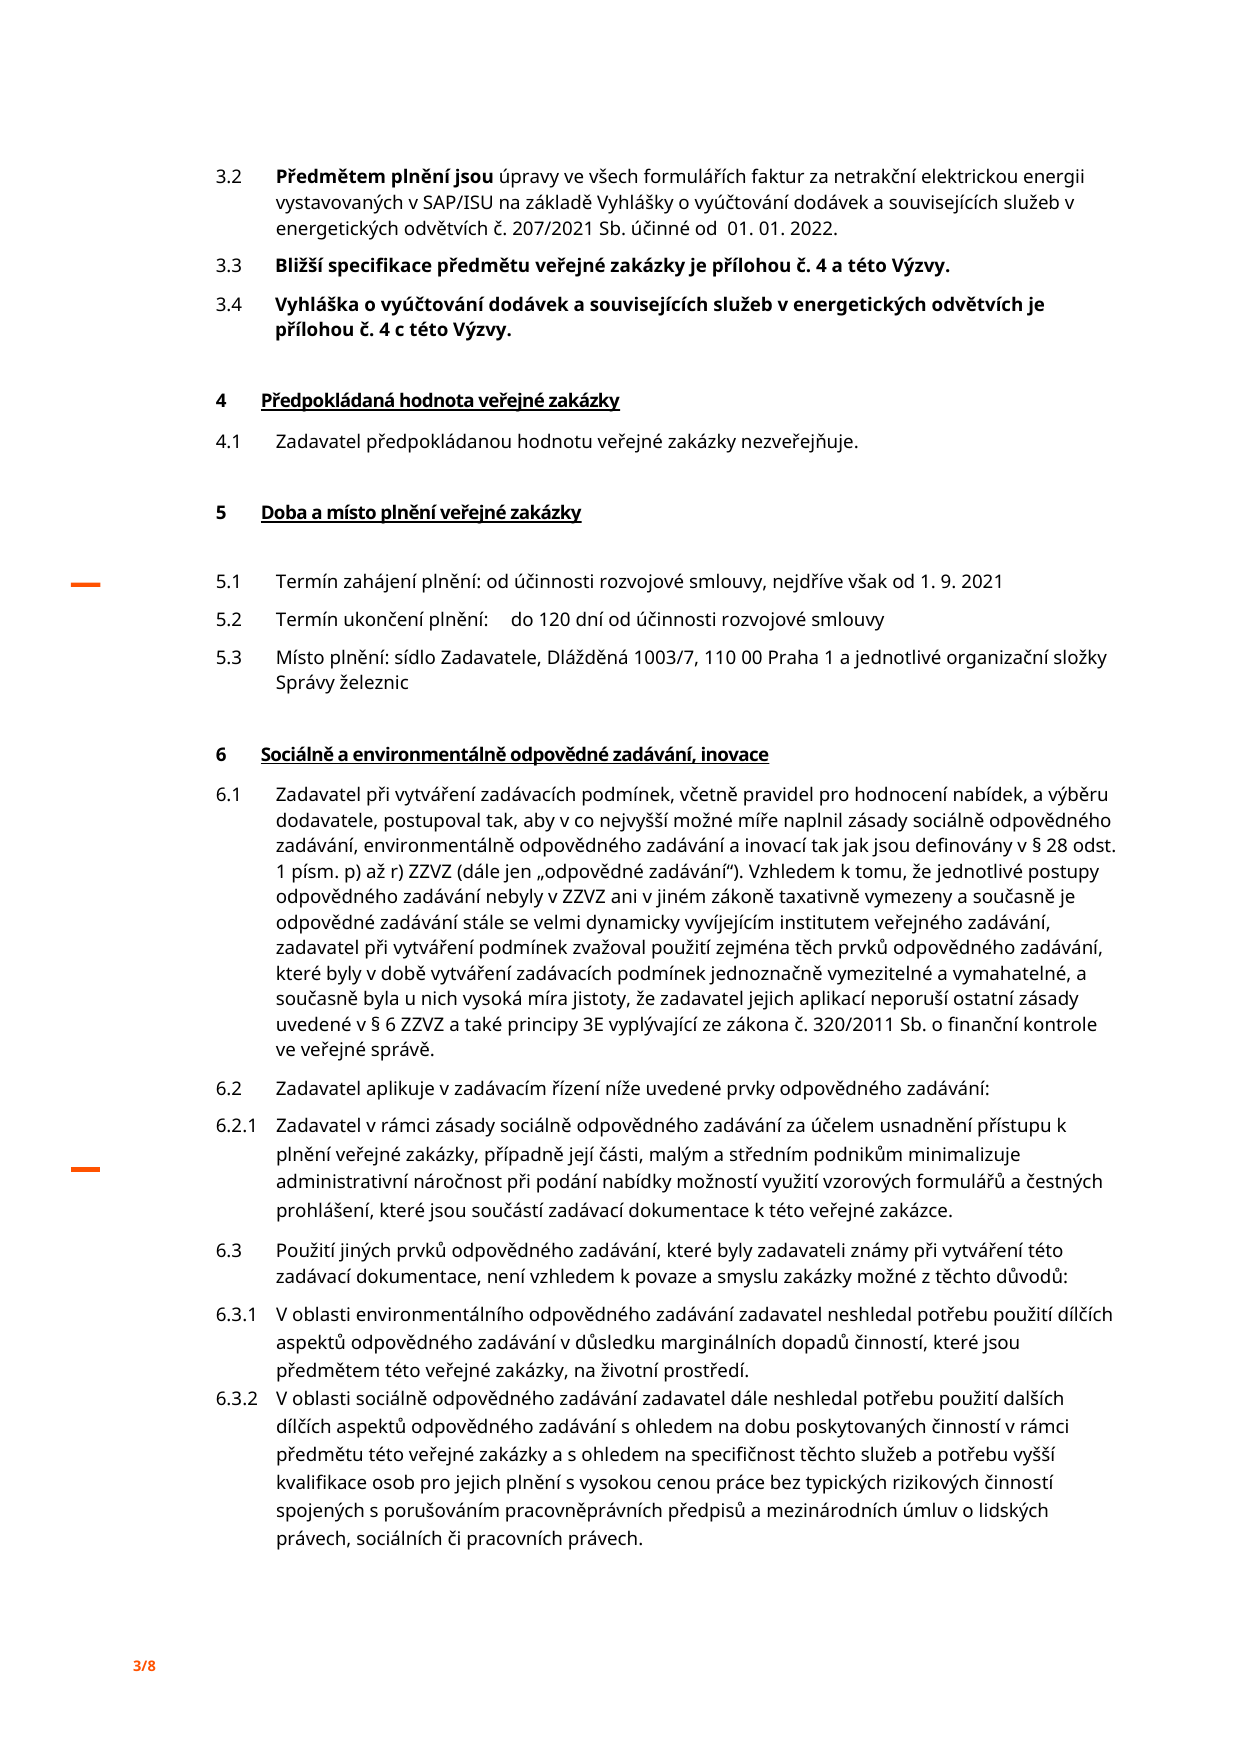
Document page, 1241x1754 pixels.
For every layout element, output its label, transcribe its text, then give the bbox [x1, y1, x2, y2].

subtitle Bližší specifikace předmětu veřejné zakázky je přílohou č. 4 a této Výzvy. [216, 253, 1122, 278]
subtitle Použití jiných prvků odpovědného zadávání, které byly zadavateli známy při vytváření této zadávací dokumentace, není vzhledem k povaze a smyslu zakázky možné z těchto důvodů: [216, 1237, 1122, 1288]
subtitle Vyhláška o vyúčtování dodávek a souvisejících služeb v energetických odvětvích je přílohou č. 4 c této Výzvy. [216, 291, 1122, 342]
subtitle Doba a místo plnění veřejné zakázky [216, 499, 1122, 525]
subtitle Zadavatel předpokládanou hodnotu veřejné zakázky nezveřejňuje. [216, 428, 1122, 454]
subtitle V oblasti environmentálního odpovědného zadávání zadavatel neshledal potřebu použití dílčích aspektů odpovědného zadávání v důsledku marginálních dopadů činností, které jsou předmětem této veřejné zakázky, na životní prostředí. [216, 1301, 1122, 1382]
subtitle Zadavatel při vytváření zadávacích podmínek, včetně pravidel pro hodnocení nabídek, a výběru dodavatele, postupoval tak, aby v co nejvyšší možné míře naplnil zásady sociálně odpovědného zadávání, environmentálně odpovědného zadávání a inovací tak jak jsou definovány v § 28 odst. 1 písm. p) až r) ZZVZ (dále jen „odpovědné zadávání“). Vzhledem k tomu, že jednotlivé postupy odpovědného zadávání nebyly v ZZVZ ani v jiném zákoně taxativně vymezeny a současně je odpovědné zadávání stále se velmi dynamicky vyvíjejícím institutem veřejného zadávání, zadavatel při vytváření podmínek zvažoval použití zejména těch prvků odpovědného zadávání, které byly v době vytváření zadávacích podmínek jednoznačně vymezitelné a vymahatelné, a současně byla u nich vysoká míra jistoty, že zadavatel jejich aplikací neporuší ostatní zásady uvedené v § 6 ZZVZ a také principy 3E vyplývající ze zákona č. 320/2011 Sb. o finanční kontrole ve veřejné správě. [216, 782, 1122, 1062]
subtitle Zadavatel aplikuje v zadávacím řízení níže uvedené prvky odpovědného zadávání: [216, 1075, 1122, 1100]
subtitle Termín ukončení plnění: do 120 dní od účinnosti rozvojové smlouvy [216, 606, 1122, 632]
subtitle Předmětem plnění jsou úpravy ve všech formulářích faktur za netrakční elektrickou energii vystavovaných v SAP/ISU na základě Vyhlášky o vyúčtování dodávek a souvisejících služeb v energetických odvětvích č. 207/2021 Sb. účinné od 01. 01. 2022. [216, 164, 1122, 240]
subtitle Místo plnění: sídlo Zadavatele, Dlážděná 1003/7, 110 00 Praha 1 a jednotlivé organizační složky Správy železnic [216, 644, 1122, 695]
subtitle Termín zahájení plnění: od účinnosti rozvojové smlouvy, nejdříve však od 1. 9. 2021 [216, 568, 1122, 594]
subtitle Předpokládaná hodnota veřejné zakázky [216, 388, 1122, 413]
subtitle V oblasti sociálně odpovědného zadávání zadavatel dále neshledal potřebu použití dalších dílčích aspektů odpovědného zadávání s ohledem na dobu poskytovaných činností v rámci předmětu této veřejné zakázky a s ohledem na specifičnost těchto služeb a potřebu vyšší kvalifikace osob pro jejich plnění s vysokou cenou práce bez typických rizikových činností spojených s porušováním pracovněprávních předpisů a mezinárodních úmluv o lidských právech, sociálních či pracovních právech. [216, 1385, 1122, 1551]
subtitle Sociálně a environmentálně odpovědné zadávání, inovace [216, 741, 1122, 767]
subtitle Zadavatel v rámci zásady sociálně odpovědného zadávání za účelem usnadnění přístupu k plnění veřejné zakázky, případně její části, malým a středním podnikům minimalizuje administrativní náročnost při podání nabídky možností využití vzorových formulářů a čestných prohlášení, které jsou součástí zadávací dokumentace k této veřejné zakázce. [216, 1113, 1122, 1222]
